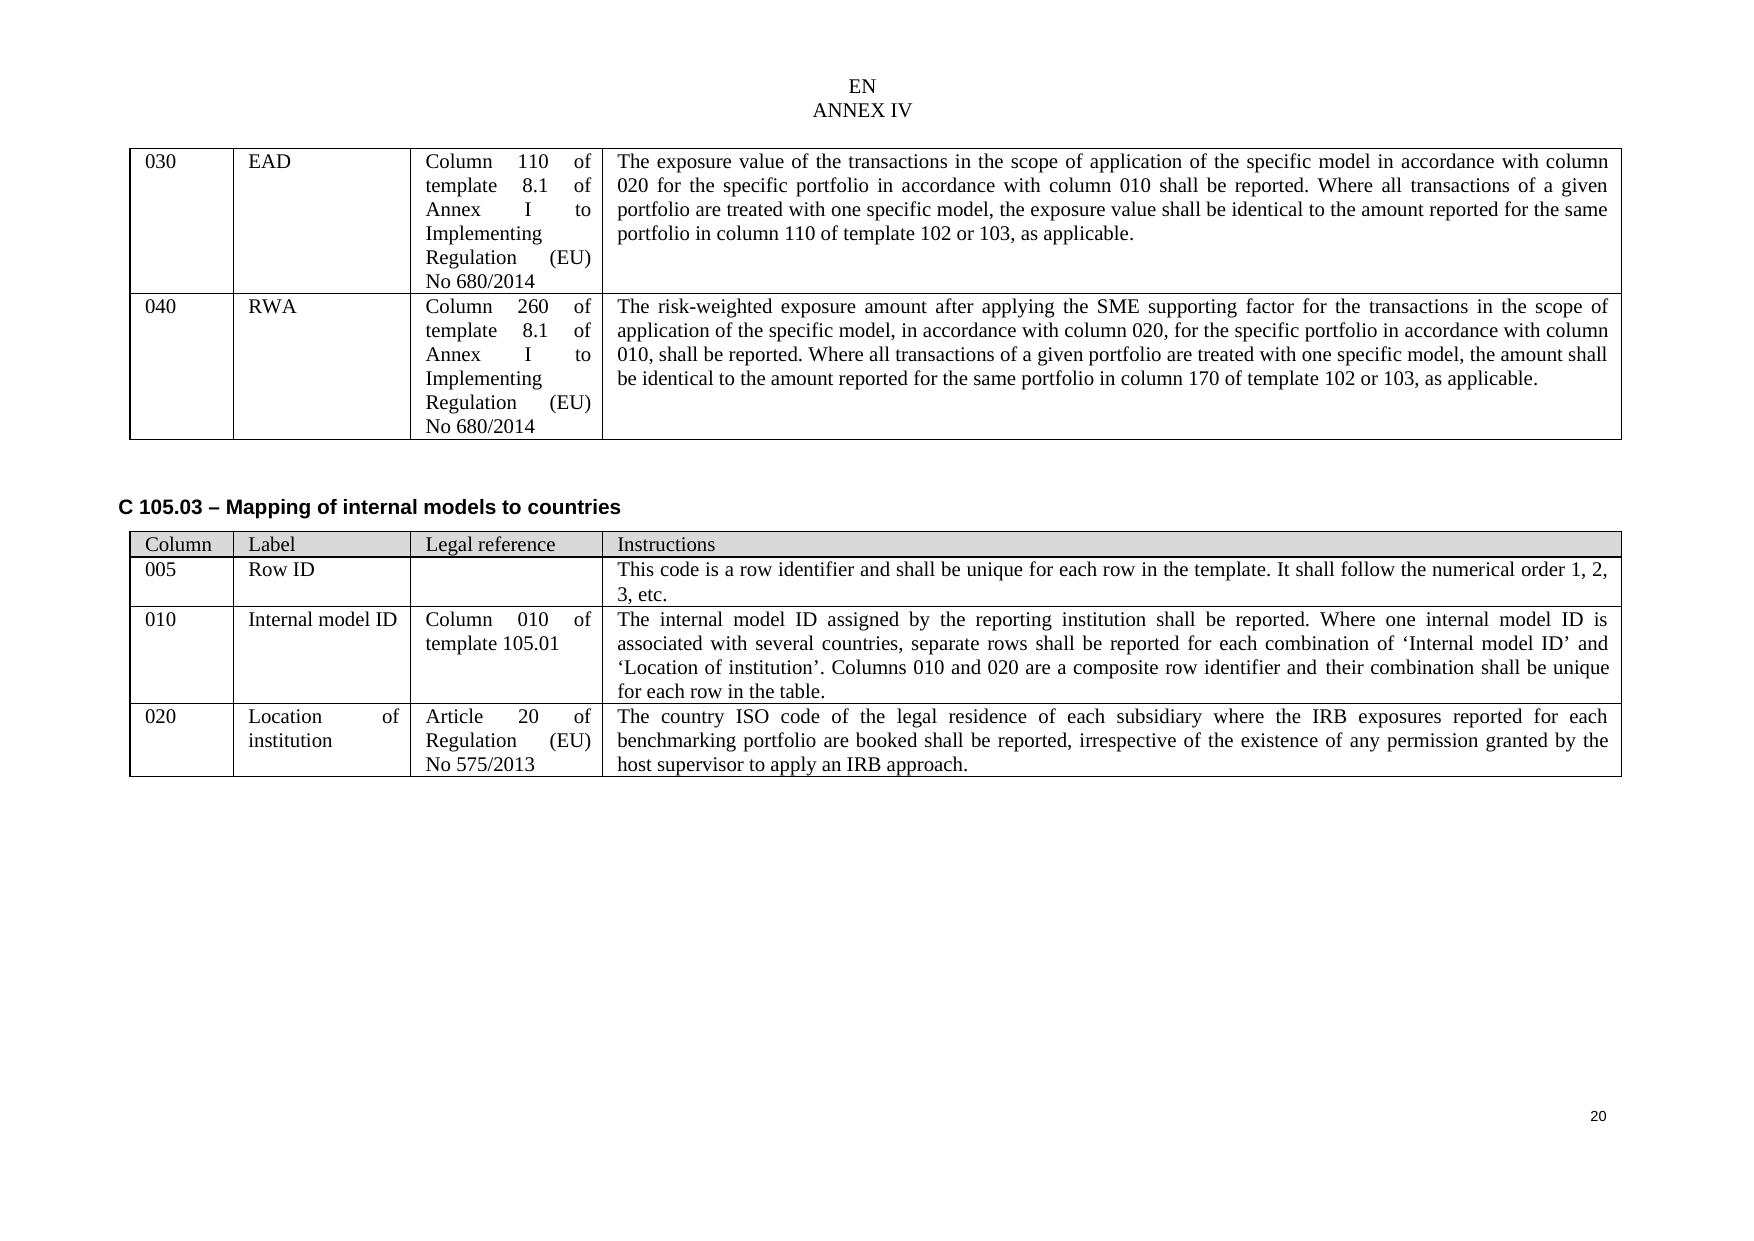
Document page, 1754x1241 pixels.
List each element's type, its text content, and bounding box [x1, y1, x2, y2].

table_cell 040 [131, 294, 233, 438]
table_cell Article 20 of Regulation (EU) No 575/2013 [411, 704, 602, 776]
table_cell RWA [234, 294, 410, 438]
table_header Column [131, 532, 233, 556]
table_cell Location of institution [234, 704, 410, 776]
table_cell 005 [131, 558, 233, 606]
table_cell [411, 558, 602, 606]
table_cell The country ISO code of the legal residence of each subsidiary where the IRB exposures reported for each benchmarking portfolio are booked shall be reported, irrespective of the existence of any permission granted by the host supervisor to apply an IRB approach. [603, 704, 1621, 776]
table_header Instructions [603, 532, 1621, 556]
table_cell Column 260 of template 8.1 of Annex I to Implementing Regulation (EU) No 680/2014 [411, 294, 602, 438]
table_header Label [234, 532, 410, 556]
table_cell Row ID [234, 558, 410, 606]
table_cell The risk-weighted exposure amount after applying the SME supporting factor for the transactions in the scope of application of the specific model, in accordance with column 020, for the specific portfolio in accordance with column 010, shall be reported. Where all transactions of a given portfolio are treated with one specific model, the amount shall be identical to the amount reported for the same portfolio in column 170 of template 102 or 103, as applicable. [603, 294, 1621, 438]
table_cell The exposure value of the transactions in the scope of application of the specific model in accordance with column 020 for the specific portfolio in accordance with column 010 shall be reported. Where all transactions of a given portfolio are treated with one specific model, the exposure value shall be identical to the amount reported for the same portfolio in column 110 of template 102 or 103, as applicable. [603, 149, 1621, 293]
table_cell EAD [234, 149, 410, 293]
table_cell Column 010 of template 105.01 [411, 607, 602, 703]
table_cell Internal model ID [234, 607, 410, 703]
table_header Legal reference [411, 532, 602, 556]
table_cell The internal model ID assigned by the reporting institution shall be reported. Where one internal model ID is associated with several countries, separate rows shall be reported for each combination of ‘Internal model ID’ and ‘Location of institution’. Columns 010 and 020 are a composite row identifier and their combination shall be unique for each row in the table. [603, 607, 1621, 703]
subtitle C 105.03 – Mapping of internal models to countries [118, 495, 1606, 519]
table_cell 030 [131, 149, 233, 293]
table_cell This code is a row identifier and shall be unique for each row in the template. It shall follow the numerical order 1, 2, 3, etc. [603, 558, 1621, 606]
table_cell 020 [131, 704, 233, 776]
table_cell 010 [131, 607, 233, 703]
table_cell Column 110 of template 8.1 of Annex I to Implementing Regulation (EU) No 680/2014 [411, 149, 602, 293]
